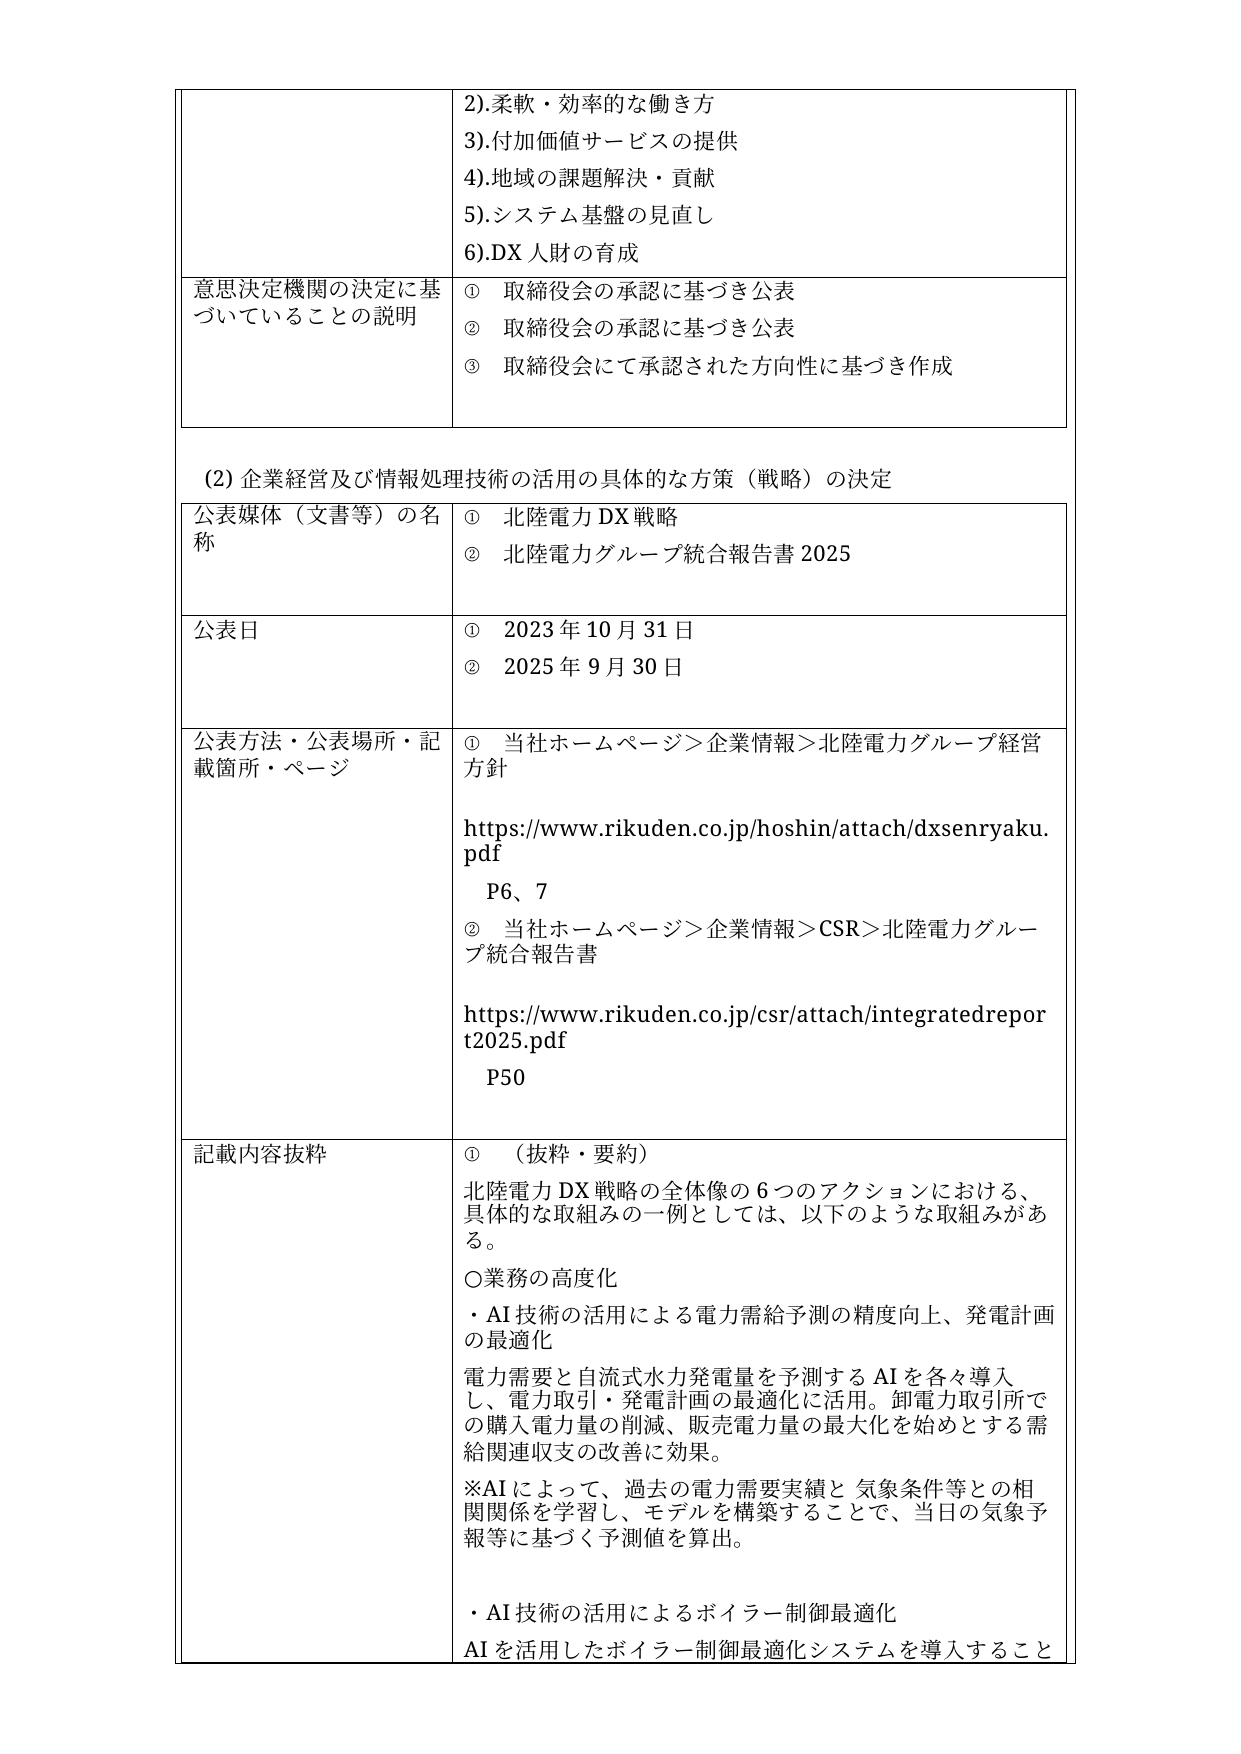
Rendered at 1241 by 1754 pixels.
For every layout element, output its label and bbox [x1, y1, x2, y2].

table_cell [176, 90, 1075, 1663]
